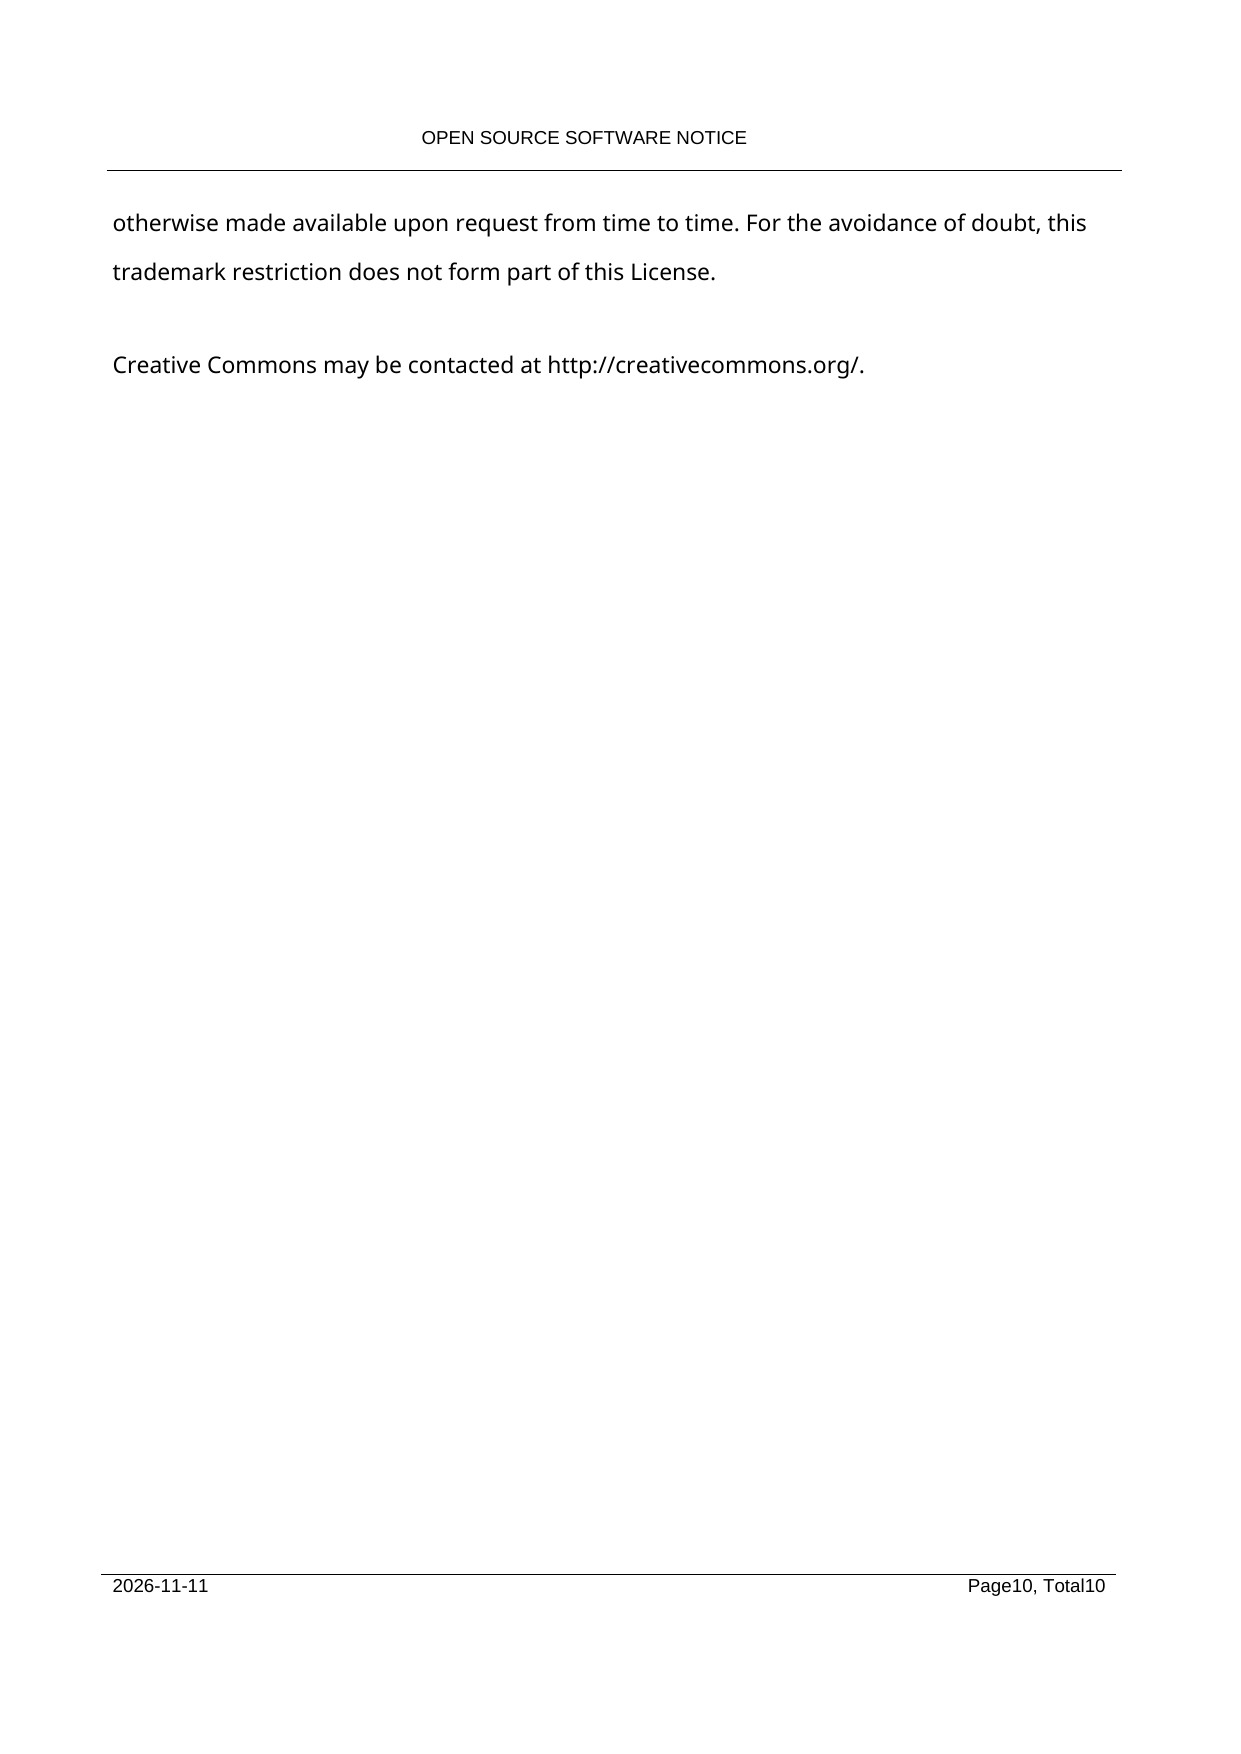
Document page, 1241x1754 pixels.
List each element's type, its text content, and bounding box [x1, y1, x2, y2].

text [112, 206, 1128, 288]
text Creative Commons may be contacted at http://creativecommons.org/. [112, 348, 1128, 381]
